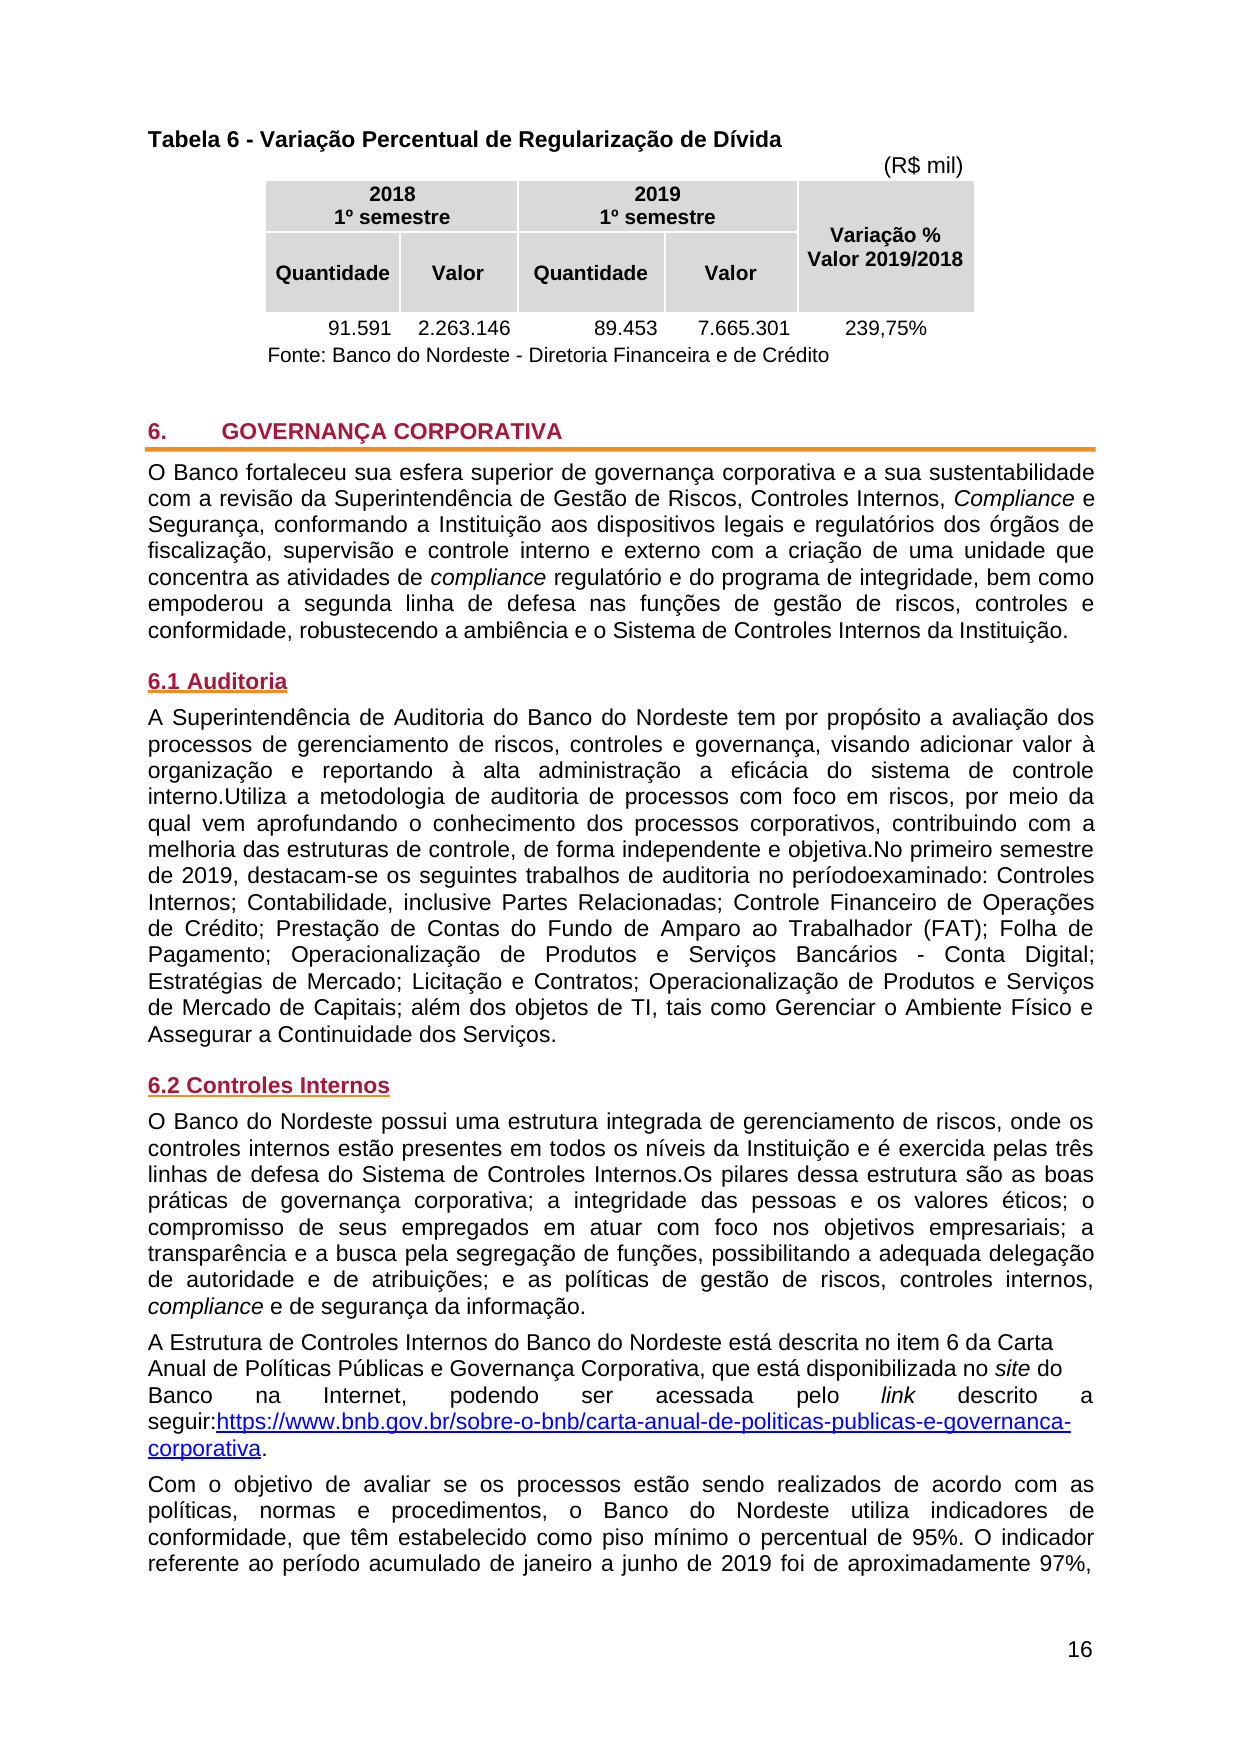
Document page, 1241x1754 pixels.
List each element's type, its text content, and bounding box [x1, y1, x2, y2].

text O Banco do Nordeste possui uma estrutura integrada de gerenciamento de riscos, onde os controles internos estão presentes em todos os níveis da Instituição e é exercida pelas três linhas de defesa do Sistema de Controles Internos.Os pilares dessa estrutura são as boas práticas de governança corporativa; a integridade das pessoas e os valores éticos; o compromisso de seus empregados em atuar com foco nos objetivos empresariais; a transparência e a busca pela segregação de funções, possibilitando a adequada delegação de autoridade e de atribuições; e as políticas de gestão de riscos, controles internos, compliance e de segurança da informação. [148, 1108, 1095, 1319]
text Com o objetivo de avaliar se os processos estão sendo realizados de acordo com as políticas, normas e procedimentos, o Banco do Nordeste utiliza indicadores de conformidade, que têm estabelecido como piso mínimo o percentual de 95%. O indicador referente ao período acumulado de janeiro a junho de 2019 foi de aproximadamente 97%, [148, 1471, 1095, 1576]
table_cell Valor [666, 233, 797, 312]
text Fonte: Banco do Nordeste - Diretoria Financeira e de Crédito [134, 343, 963, 367]
text Tabela 6 - Variação Percentual de Regularização de Dívida [148, 126, 1180, 152]
text A Estrutura de Controles Internos do Banco do Nordeste está descrita no item 6 da Carta Anual de Políticas Públicas e Governança Corporativa, que está disponibilizada no site do Banco na Internet, podendo ser acessada pelo link descrito a seguir:https://www.bnb.gov.br/sobre-o-bnb/carta-anual-de-politicas-publicas-e-governanca- corporativa. [148, 1329, 1095, 1461]
table_header Variação % Valor 2019/2018 [799, 181, 974, 312]
table_cell Quantidade [266, 233, 399, 312]
table_cell Valor [401, 233, 517, 312]
subtitle O Banco fortaleceu sua esfera superior de governança corporativa e a sua sustentabilidade com a revisão da Superintendência de Gestão de Riscos, Controles Internos, Compliance e Segurança, conformando a Instituição aos dispositivos legais e regulatórios dos órgãos de fiscalização, supervisão e controle interno e externo com a criação de uma unidade que concentra as atividades de compliance regulatório e do programa de integridade, bem como empoderou a segunda linha de defesa nas funções de gestão de riscos, controles e conformidade, robustecendo a ambiência e o Sistema de Controles Internos da Instituição. [148, 451, 1095, 643]
table_header 2018 1º semestre [266, 181, 517, 231]
list GOVERNANÇA CORPORATIVA [148, 418, 1180, 444]
table_header 2019 1º semestre [519, 181, 797, 231]
text A Superintendência de Auditoria do Banco do Nordeste tem por propósito a avaliação dos processos de gerenciamento de riscos, controles e governança, visando adicionar valor à organização e reportando à alta administração a eficácia do sistema de controle interno.Utiliza a metodologia de auditoria de processos com foco em riscos, por meio da qual vem aprofundando o conhecimento dos processos corporativos, contribuindo com a melhoria das estruturas de controle, de forma independente e objetiva.No primeiro semestre de 2019, destacam-se os seguintes trabalhos de auditoria no períodoexaminado: Controles Internos; Contabilidade, inclusive Partes Relacionadas; Controle Financeiro de Operações de Crédito; Prestação de Contas do Fundo de Amparo ao Trabalhador (FAT); Folha de Pagamento; Operacionalização de Produtos e Serviços Bancários - Conta Digital; Estratégias de Mercado; Licitação e Contratos; Operacionalização de Produtos e Serviços de Mercado de Capitais; além dos objetos de TI, tais como Gerenciar o Ambiente Físico e Assegurar a Continuidade dos Serviços. [148, 704, 1095, 1047]
list Auditoria [148, 668, 1180, 694]
text (R$ mil) [883, 152, 1180, 178]
list Controles Internos [148, 1072, 1180, 1098]
table_cell Quantidade [519, 233, 664, 312]
text 91.591 2.263.146 89.453 7.665.301 239,75% [77, 315, 1178, 339]
